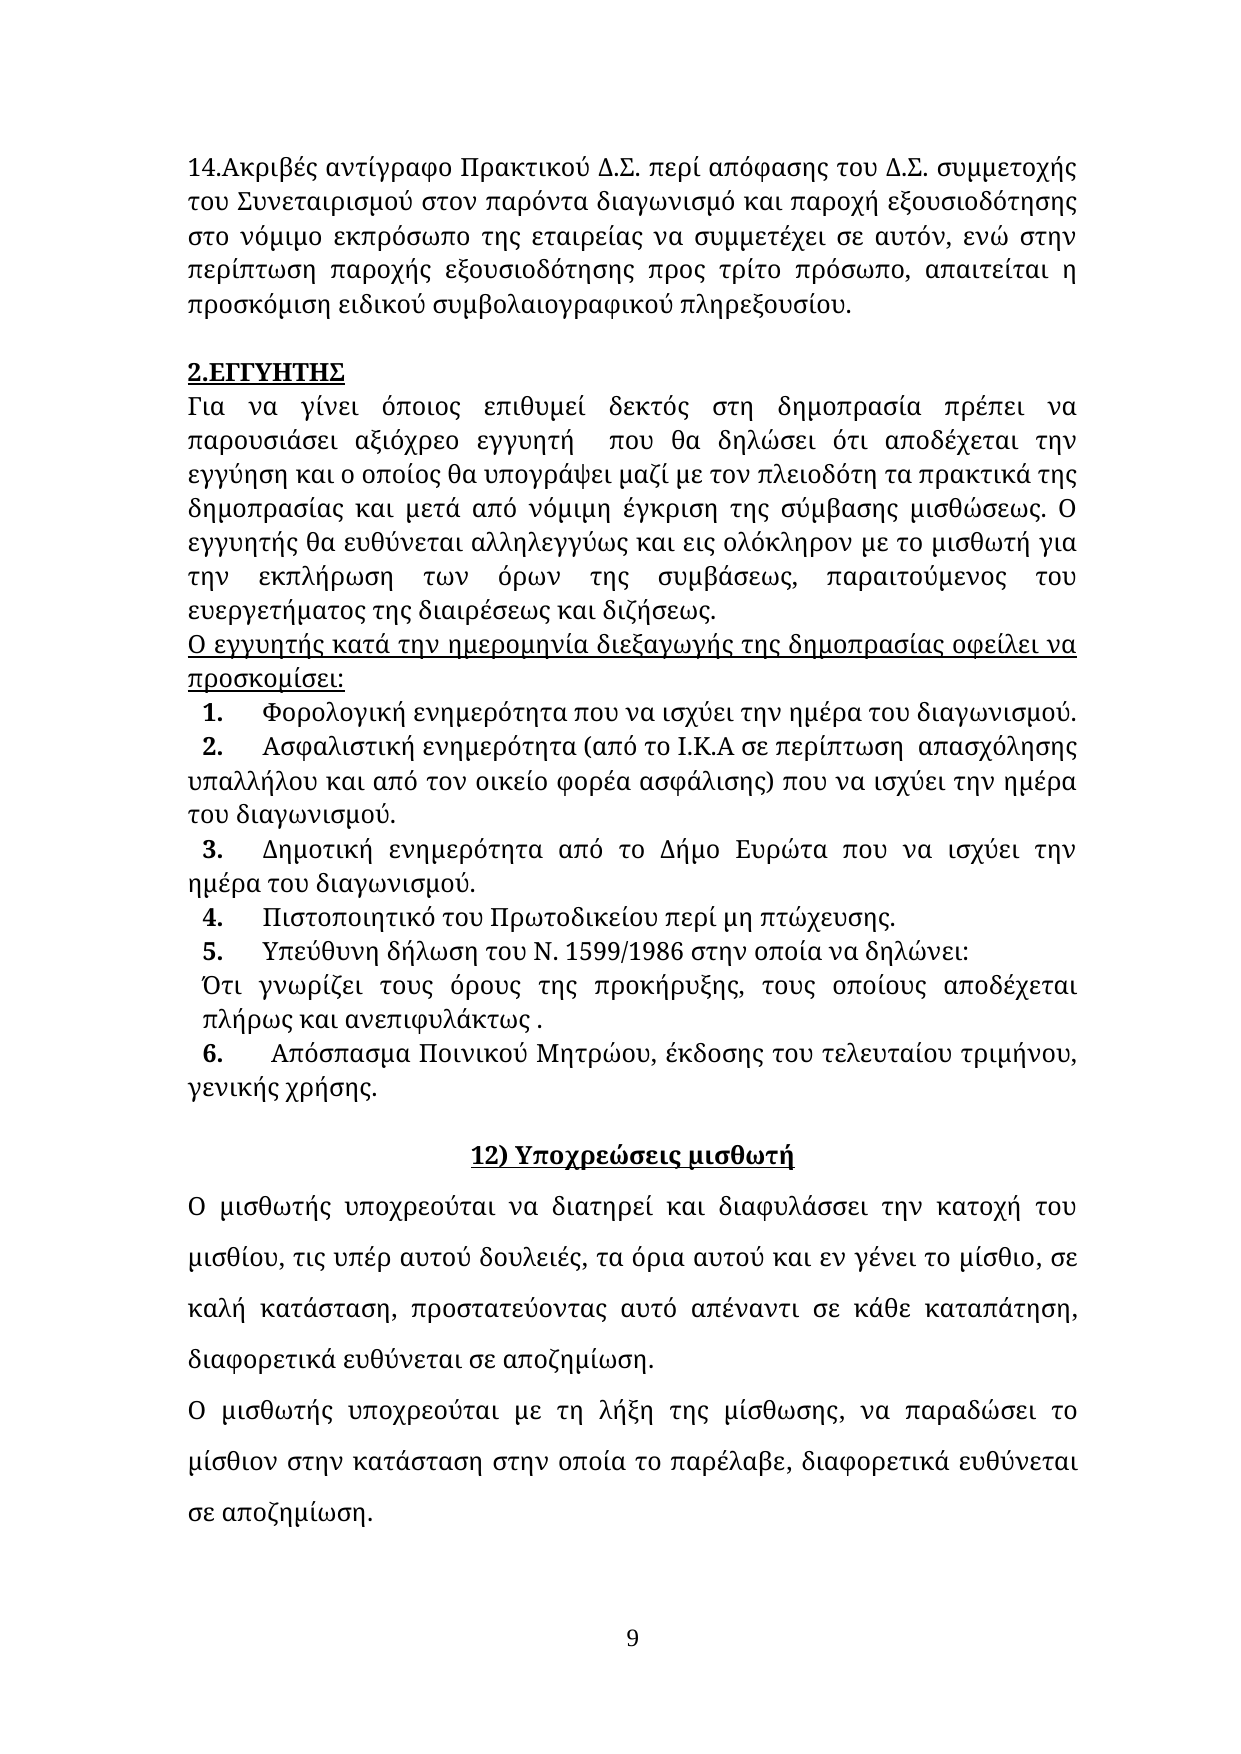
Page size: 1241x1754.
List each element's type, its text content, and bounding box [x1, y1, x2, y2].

text 14.Ακριβές αντίγραφο Πρακτικού Δ.Σ. περί απόφασης του Δ.Σ. συμμετοχής του Συνεταιρισμού στον παρόντα διαγωνισμό και παροχή εξουσιοδότησης στο νόμιμο εκπρόσωπο της εταιρείας να συμμετέχει σε αυτόν, ενώ στην περίπτωση παροχής εξουσιοδότησης προς τρίτο πρόσωπο, απαιτείται η προσκόμιση ειδικού συμβολαιογραφικού πληρεξουσίου. [187, 150, 1078, 320]
list Δημοτική ενημερότητα από το Δήμο Ευρώτα που να ισχύει την ημέρα του διαγωνισμού. [187, 831, 1078, 899]
list Απόσπασμα Ποινικού Μητρώου, έκδοσης του τελευταίου τριμήνου, γενικής χρήσης. [187, 1036, 1078, 1104]
text Ο εγγυητής κατά την ημερομηνία διεξαγωγής της δημοπρασίας οφείλει να προσκομίσει: [187, 627, 1078, 695]
text Ο μισθωτής υποχρεούται με τη λήξη της μίσθωσης, να παραδώσει το μίσθιον στην κατάσταση στην οποία το παρέλαβε, διαφορετικά ευθύνεται σε αποζημίωση. [187, 1393, 1078, 1529]
list Ότι γνωρίζει τους όρους της προκήρυξης, τους οποίους αποδέχεται πλήρως και ανεπιφυλάκτως . [202, 967, 1078, 1036]
text 12) Υποχρεώσεις μισθωτή [187, 1138, 1078, 1172]
list Πιστοποιητικό του Πρωτοδικείου περί μη πτώχευσης. [187, 899, 1078, 933]
list Ασφαλιστική ενημερότητα (από το Ι.Κ.Α σε περίπτωση απασχόλησης υπαλλήλου και από τον οικείο φορέα ασφάλισης) που να ισχύει την ημέρα του διαγωνισμού. [187, 729, 1078, 831]
text Ο μισθωτής υποχρεούται να διατηρεί και διαφυλάσσει την κατοχή του μισθίου, τις υπέρ αυτού δουλειές, τα όρια αυτού και εν γένει το μίσθιο, σε καλή κατάσταση, προστατεύοντας αυτό απέναντι σε κάθε καταπάτηση, διαφορετικά ευθύνεται σε αποζημίωση. [187, 1189, 1078, 1376]
list Φορολογική ενημερότητα που να ισχύει την ημέρα του διαγωνισμού. [187, 695, 1078, 729]
text Για να γίνει όποιος επιθυμεί δεκτός στη δημοπρασία πρέπει να παρουσιάσει αξιόχρεο εγγυητή που θα δηλώσει ότι αποδέχεται την εγγύηση και ο οποίος θα υπογράψει μαζί με τον πλειοδότη τα πρακτικά της δημοπρασίας και μετά από νόμιμη έγκριση της σύμβασης μισθώσεως. Ο εγγυητής θα ευθύνεται αλληλεγγύως και εις ολόκληρον με το μισθωτή για την εκπλήρωση των όρων της συμβάσεως, παραιτούμενος του ευεργετήματος της διαιρέσεως και διζήσεως. [187, 388, 1078, 627]
list Υπεύθυνη δήλωση του Ν. 1599/1986 στην οποία να δηλώνει: [187, 933, 1078, 967]
text 2.ΕΓΓΥΗΤΗΣ [187, 354, 1078, 388]
